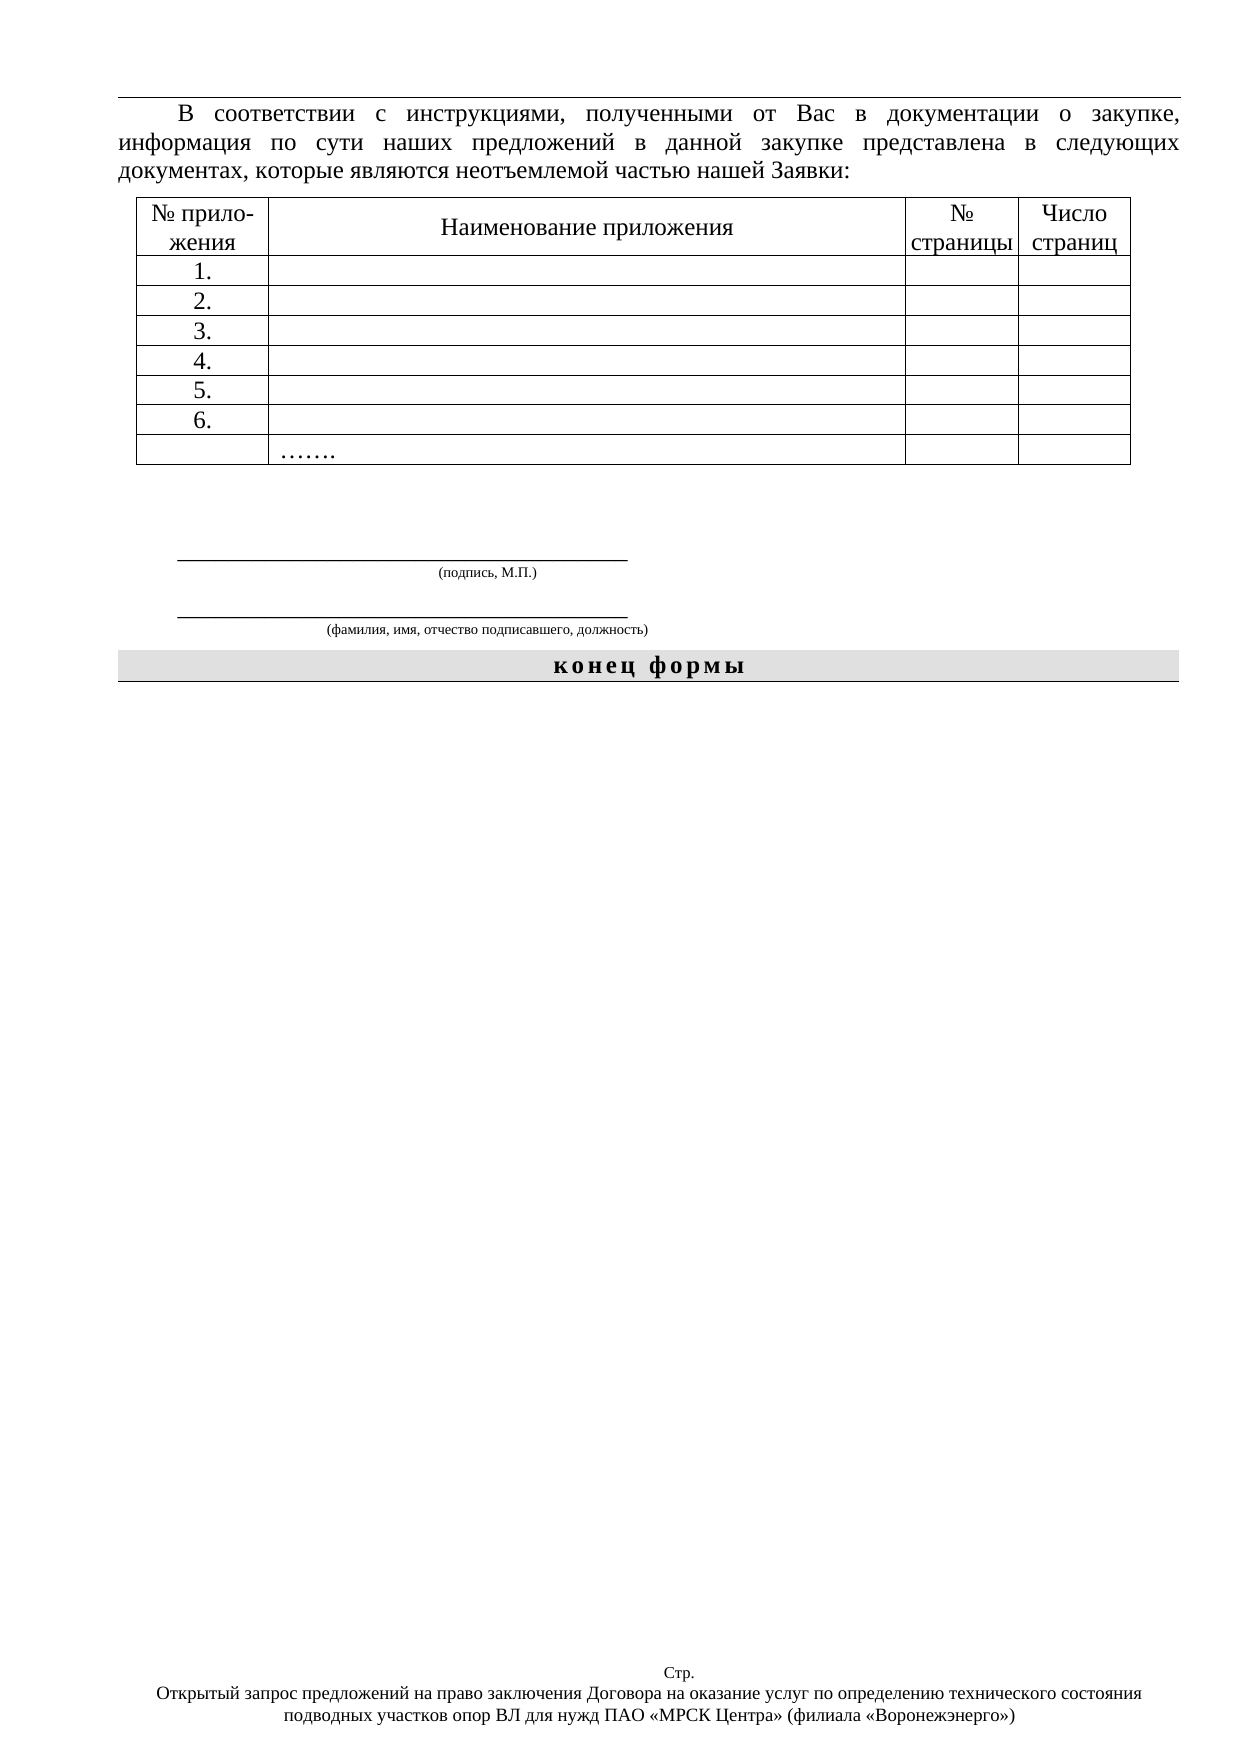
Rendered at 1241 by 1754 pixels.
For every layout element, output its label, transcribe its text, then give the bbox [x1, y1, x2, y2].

text В соответствии с инструкциями, полученными от Вас в документации о закупке, информация по сути наших предложений в данной закупке представлена в следующих документах, которые являются неотъемлемой частью нашей Заявки: [118, 98, 1181, 184]
table_cell [906, 405, 1018, 434]
table_cell 6. [137, 405, 268, 434]
text ____________________________________ [118, 535, 1181, 564]
table_cell 4. [137, 346, 268, 374]
table_cell [906, 316, 1018, 345]
text конец формы [118, 650, 1179, 681]
table_cell [906, 435, 1018, 464]
table_cell [1019, 346, 1130, 374]
table_cell [269, 256, 905, 285]
table_cell 2. [137, 286, 268, 315]
table_cell 5. [137, 376, 268, 404]
table_cell [269, 316, 905, 345]
table_cell [269, 286, 905, 315]
table_cell [1019, 405, 1130, 434]
table_cell 1. [137, 256, 268, 285]
table_cell [906, 376, 1018, 404]
table_header № прило-жения [137, 198, 268, 255]
table_cell [906, 286, 1018, 315]
table_cell [269, 376, 905, 404]
table_cell ……. [269, 435, 905, 464]
table_cell [906, 346, 1018, 374]
text (подпись, М.П.) [118, 564, 797, 592]
table_header Наименование приложения [269, 198, 905, 255]
table_cell [1019, 256, 1130, 285]
table_header Число страниц [1019, 198, 1130, 255]
text (фамилия, имя, отчество подписавшего, должность) [118, 621, 797, 650]
table_cell [1019, 316, 1130, 345]
table_cell [1019, 376, 1130, 404]
table_cell [269, 346, 905, 374]
table_cell [906, 256, 1018, 285]
table_cell [137, 435, 268, 464]
table_cell [269, 405, 905, 434]
table_header № страницы [906, 198, 1018, 255]
table_cell [1019, 286, 1130, 315]
table_cell [1019, 435, 1130, 464]
table_cell 3. [137, 316, 268, 345]
text ____________________________________ [118, 592, 1181, 621]
